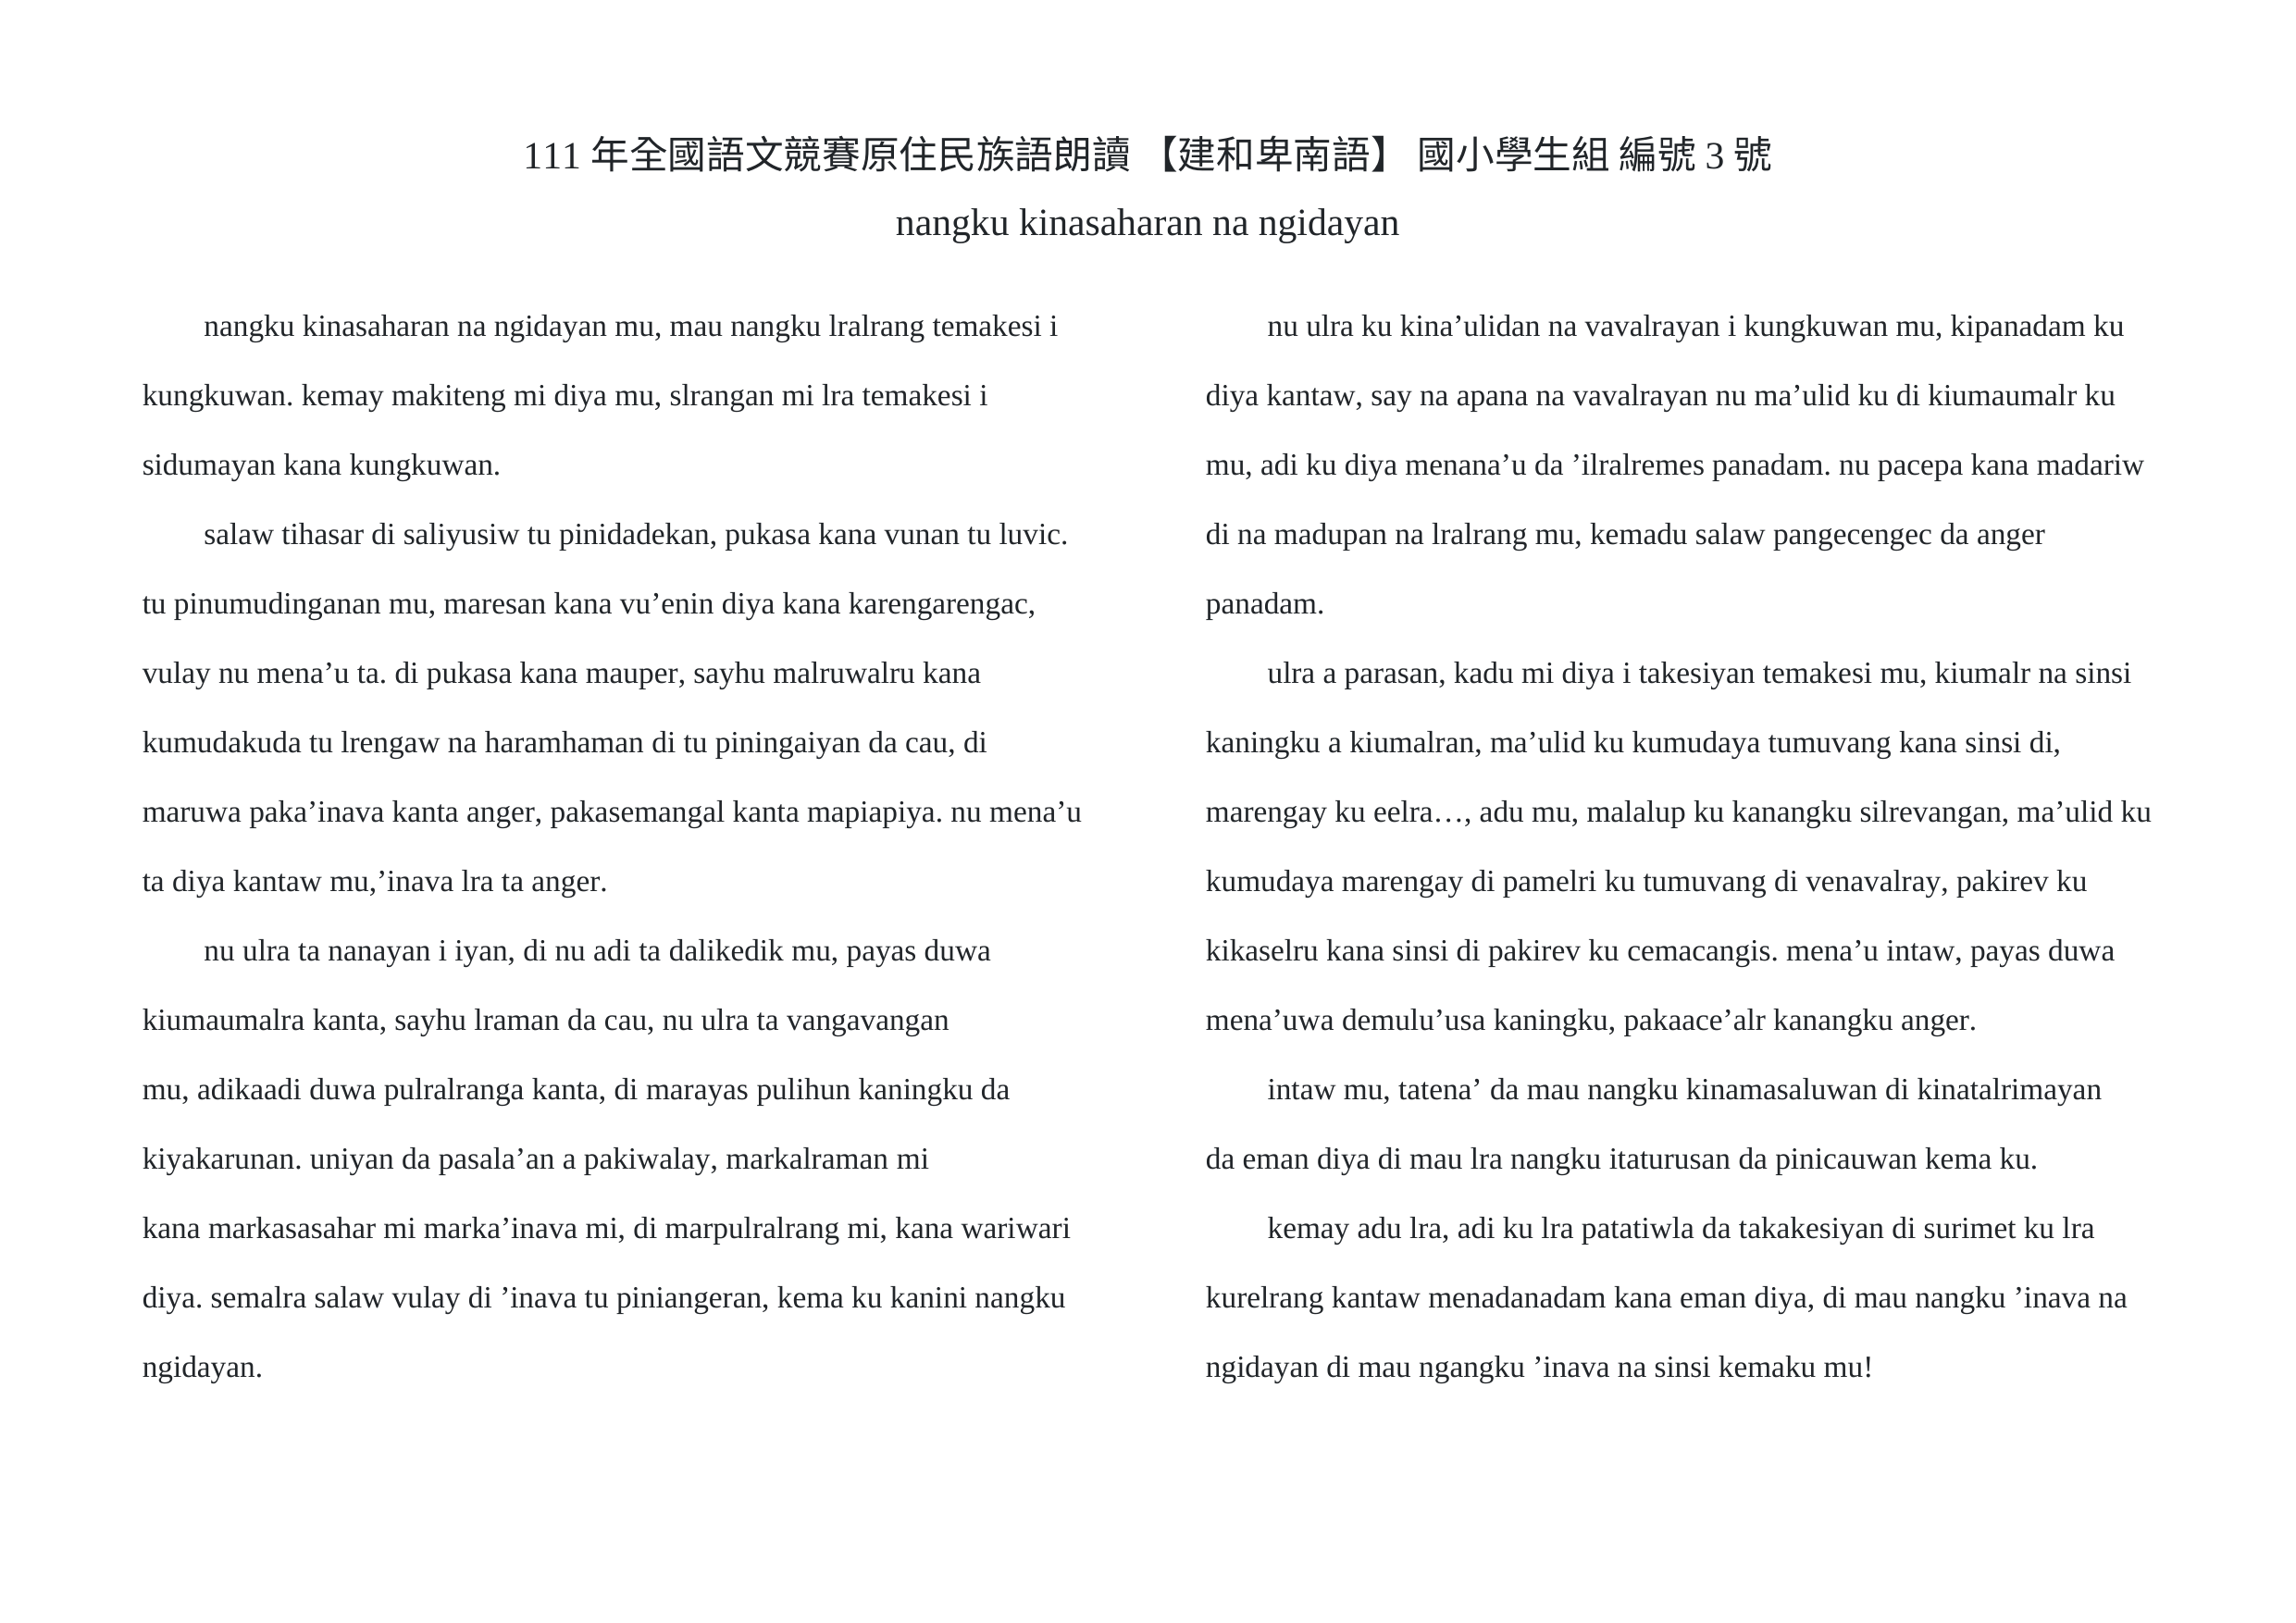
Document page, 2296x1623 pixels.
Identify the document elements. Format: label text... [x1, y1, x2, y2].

text intaw mu, tatena’ da mau nangku kinamasaluwan di kinatalrimayan da eman diya di mau lra nangku itaturusan da pinicauwan kema ku. [1206, 1054, 2153, 1193]
text salaw tihasar di saliyusiw tu pinidadekan, pukasa kana vunan tu luvic. tu pinumudinganan mu, maresan kana vu’enin diya kana karengarengac, vulay nu mena’u ta. di pukasa kana mauper, sayhu malruwalru kana kumudakuda tu lrengaw na haramhaman di tu piningaiyan da cau, di maruwa paka’inava kanta anger, pakasemangal kanta mapiapiya. nu mena’u ta diya kantaw mu,’inava lra ta anger. [142, 499, 1090, 915]
text nu ulra ku kina’ulidan na vavalrayan i kungkuwan mu, kipanadam ku diya kantaw, say na apana na vavalrayan nu ma’ulid ku di kiumaumalr ku mu, adi ku diya menana’u da ’ilralremes panadam. nu pacepa kana madariw di na madupan na lralrang mu, kemadu salaw pangecengec da anger panadam. [1206, 291, 2153, 638]
text 111 年全國語文競賽原住民族語朗讀 【建和卑南語】 國小學生組 編號 3 號 [142, 118, 2153, 187]
text nangku kinasaharan na ngidayan mu, mau nangku lralrang temakesi i kungkuwan. kemay makiteng mi diya mu, slrangan mi lra temakesi i sidumayan kana kungkuwan. [142, 291, 1090, 499]
text nangku kinasaharan na ngidayan [142, 187, 2153, 256]
text kemay adu lra, adi ku lra patatiwla da takakesiyan di surimet ku lra kurelrang kantaw menadanadam kana eman diya, di mau nangku ’inava na ngidayan di mau ngangku ’inava na sinsi kemaku mu! [1206, 1193, 2153, 1401]
text nu ulra ta nanayan i iyan, di nu adi ta dalikedik mu, payas duwa kiumaumalra kanta, sayhu lraman da cau, nu ulra ta vangavangan mu, adikaadi duwa pulralranga kanta, di marayas pulihun kaningku da kiyakarunan. uniyan da pasala’an a pakiwalay, markalraman mi kana markasasahar mi marka’inava mi, di marpulralrang mi, kana wariwari diya. semalra salaw vulay di ’inava tu piniangeran, kema ku kanini nangku ngidayan. [142, 915, 1090, 1401]
text ulra a parasan, kadu mi diya i takesiyan temakesi mu, kiumalr na sinsi kaningku a kiumalran, ma’ulid ku kumudaya tumuvang kana sinsi di, marengay ku eelra…, adu mu, malalup ku kanangku silrevangan, ma’ulid ku kumudaya marengay di pamelri ku tumuvang di venavalray, pakirev ku kikaselru kana sinsi di pakirev ku cemacangis. mena’u intaw, payas duwa mena’uwa demulu’usa kaningku, pakaace’alr kanangku anger. [1206, 638, 2153, 1054]
